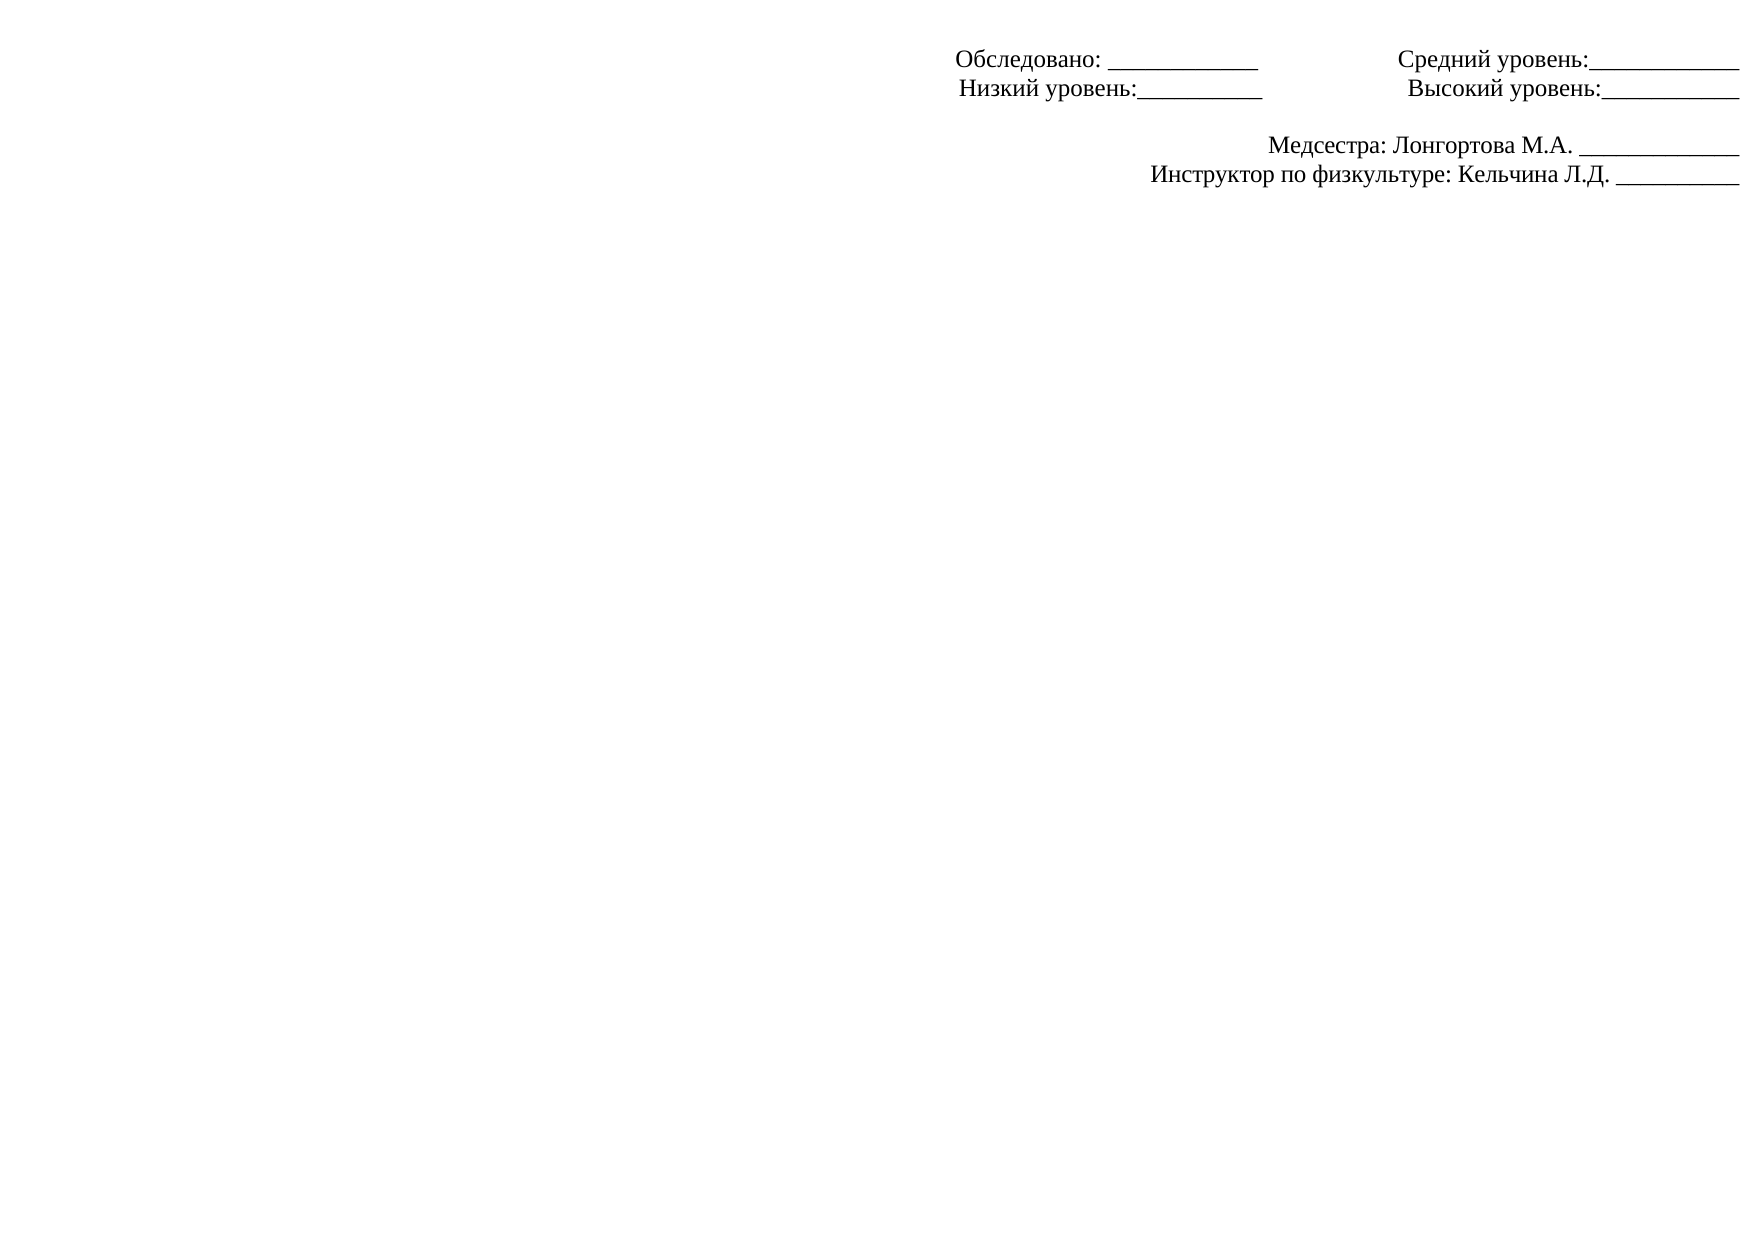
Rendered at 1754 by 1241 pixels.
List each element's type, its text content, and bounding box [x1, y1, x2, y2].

text Обследовано: ____________ Средний уровень:____________ [29, 44, 1739, 73]
text Инструктор по физкультуре: Кельчина Л.Д. __________ [29, 159, 1739, 188]
text Низкий уровень:__________ Высокий уровень:___________ [29, 73, 1739, 102]
text Медсестра: Лонгортова М.А. _____________ [29, 131, 1739, 159]
